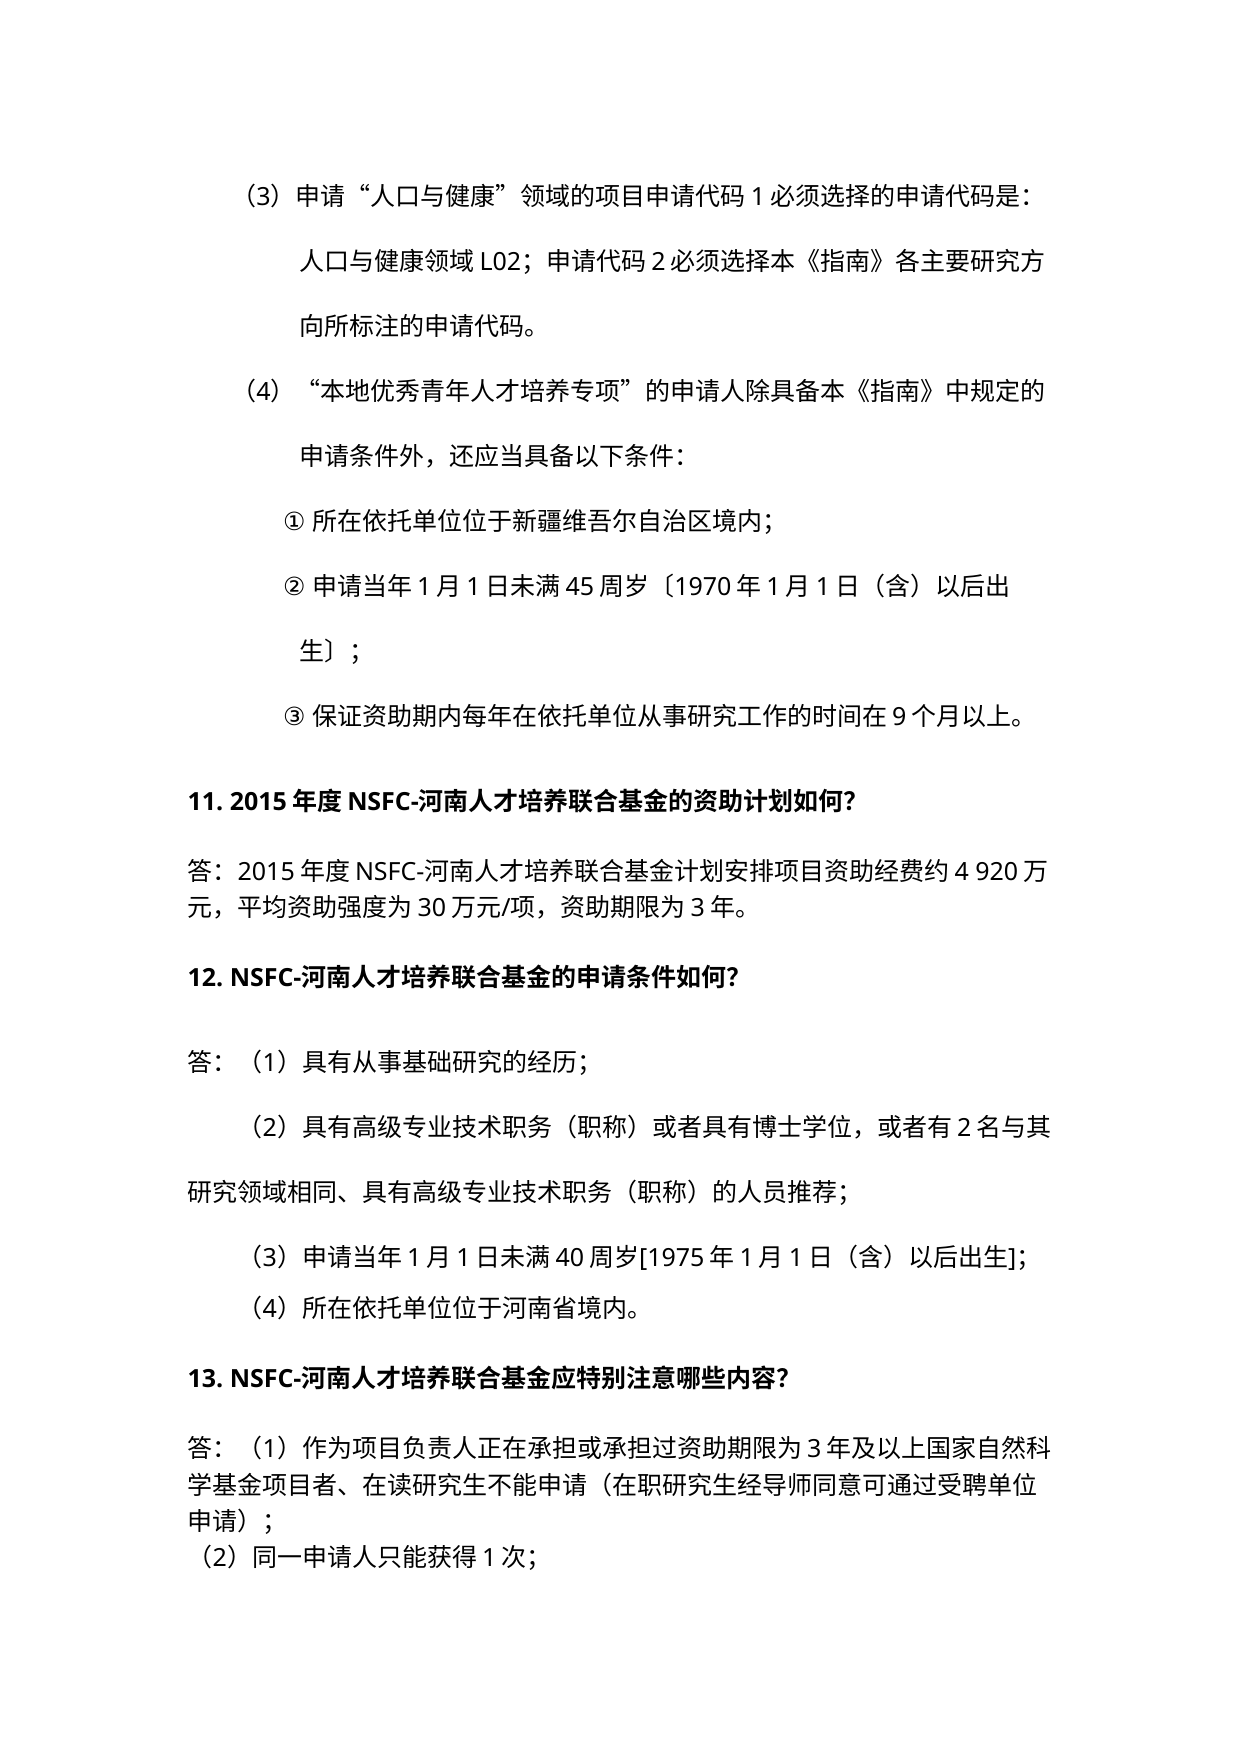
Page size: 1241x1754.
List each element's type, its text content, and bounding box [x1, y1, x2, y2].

text 12. NSFC-河南人才培养联合基金的申请条件如何？ [187, 958, 1053, 994]
text （3）申请“人口与健康”领域的项目申请代码1必须选择的申请代码是：人口与健康领域L02；申请代码2必须选择本《指南》各主要研究方向所标注的申请代码。 [231, 162, 1053, 357]
text （4）“本地优秀青年人才培养专项”的申请人除具备本《指南》中规定的申请条件外，还应当具备以下条件： [231, 357, 1053, 487]
text 13. NSFC-河南人才培养联合基金应特别注意哪些内容？ [187, 1358, 1053, 1395]
text （4）所在依托单位位于河南省境内。 [187, 1288, 1053, 1324]
text （2）同一申请人只能获得1次； [187, 1538, 1053, 1574]
text 答：（1）具有从事基础研究的经历； [187, 1028, 1053, 1093]
text 11. 2015年度NSFC-河南人才培养联合基金的资助计划如何？ [187, 781, 1053, 817]
text 答：（1）作为项目负责人正在承担或承担过资助期限为3年及以上国家自然科学基金项目者、在读研究生不能申请（在职研究生经导师同意可通过受聘单位申请）； [187, 1429, 1053, 1538]
text ② 申请当年1月1日未满45周岁〔1970年1月1日（含）以后出生〕； [231, 552, 1053, 682]
text （2）具有高级专业技术职务（职称）或者具有博士学位，或者有2名与其研究领域相同、具有高级专业技术职务（职称）的人员推荐； [187, 1093, 1053, 1223]
text ③ 保证资助期内每年在依托单位从事研究工作的时间在9个月以上。 [231, 682, 1053, 747]
text ① 所在依托单位位于新疆维吾尔自治区境内； [231, 487, 1053, 552]
text （3）申请当年1月1日未满40周岁[1975年1月1日（含）以后出生]； [187, 1223, 1053, 1288]
text 答：2015年度NSFC-河南人才培养联合基金计划安排项目资助经费约4 920万元，平均资助强度为30万元/项，资助期限为3年。 [187, 851, 1053, 924]
